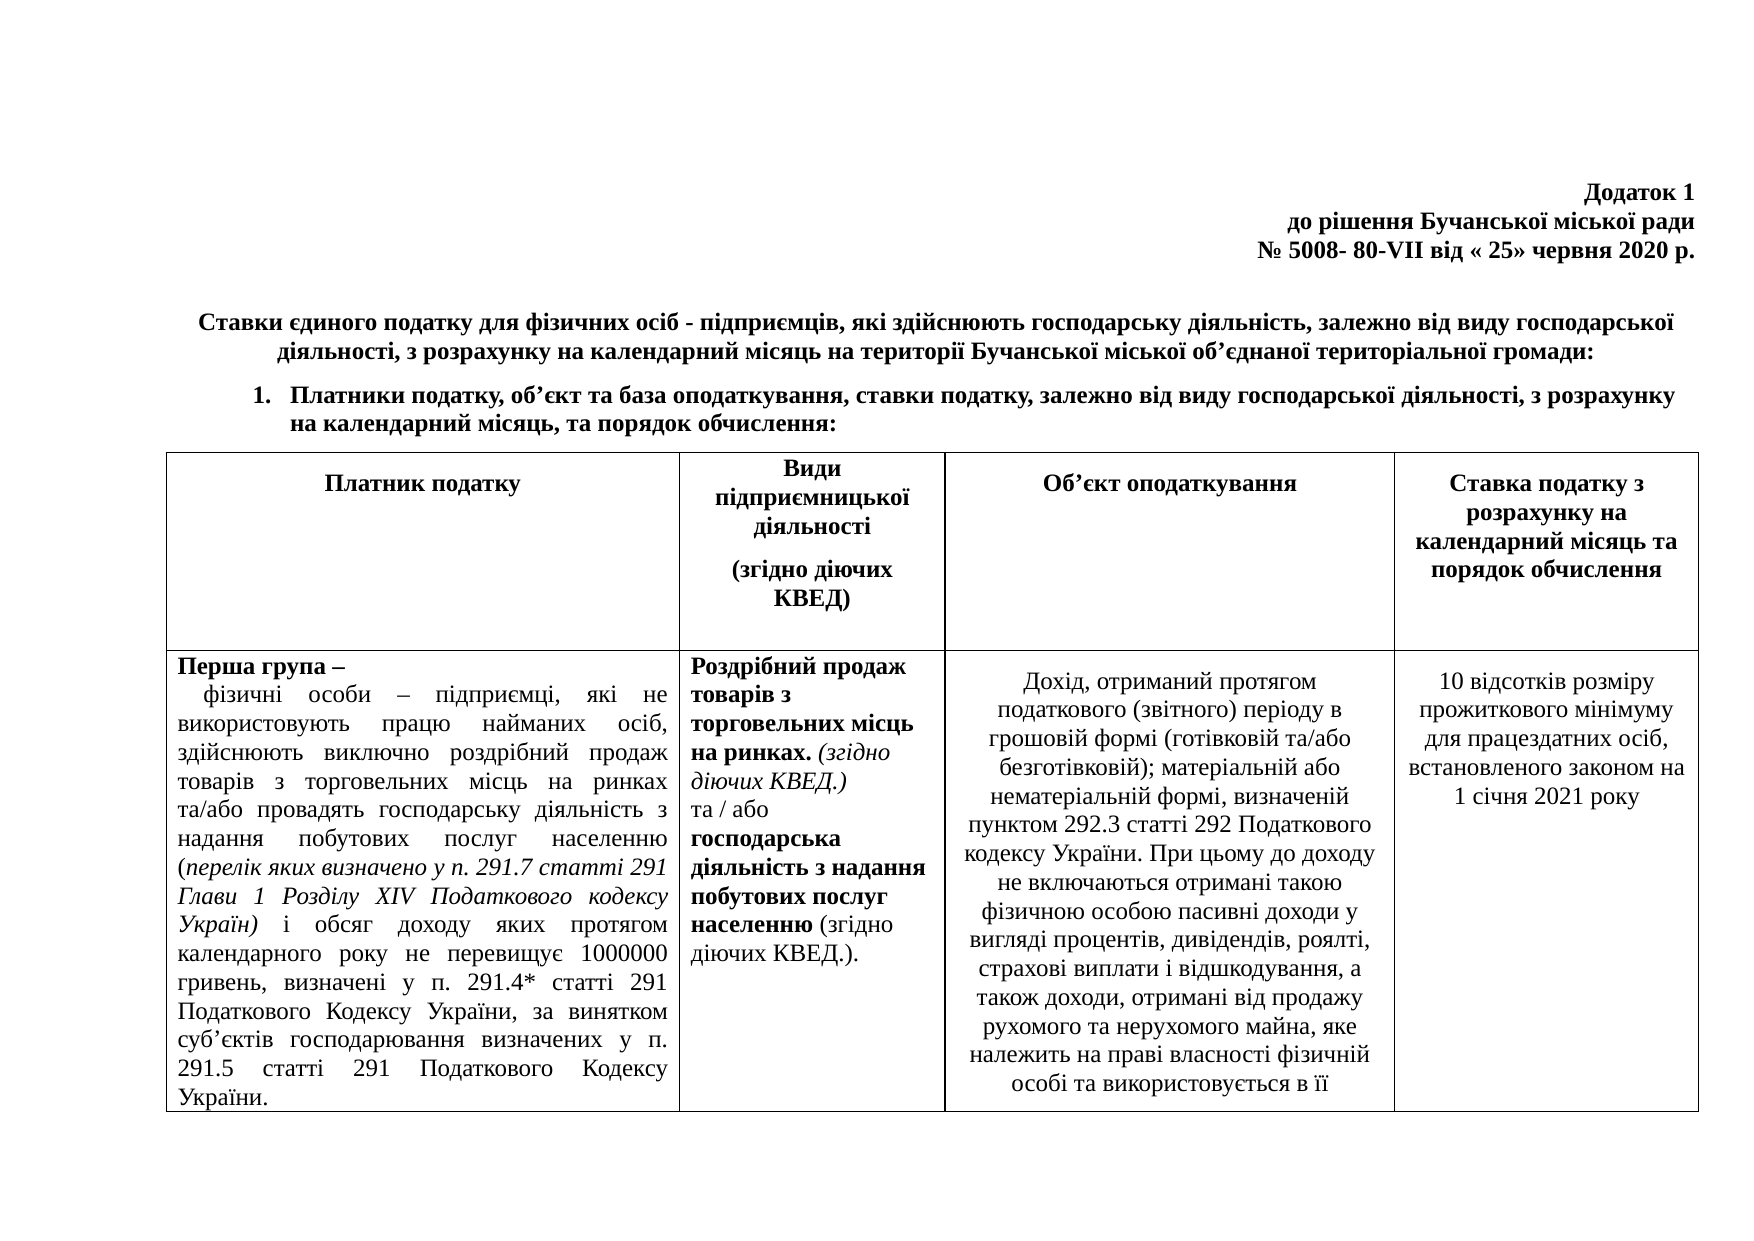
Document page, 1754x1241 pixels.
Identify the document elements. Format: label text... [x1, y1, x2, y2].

list Платники податку, об’єкт та база оподаткування, ставки податку, залежно від виду господарської діяльності, з розрахунку на календарний місяць, та порядок обчислення: [252, 380, 1695, 437]
text до рішення Бучанської міської ради [650, 206, 1695, 235]
text Ставки єдиного податку для фізичних осіб - підприємців, які здійснюють господарську діяльність, залежно від виду господарської діяльності, з розрахунку на календарний місяць на території Бучанської міської об’єднаної територіальної громади: [177, 307, 1695, 365]
table_header Платник податку [167, 453, 679, 650]
table_header Види підприємницької діяльності (згідно діючих КВЕД) [680, 453, 944, 650]
table_cell Перша група – фізичні особи – підприємці, які не використовують працю найманих осіб, здійснюють виключно роздрібний продаж товарів з торговельних місць на ринках та/або провадять господарську діяльність з надання побутових послуг населенню (перелік яких визначено у п. 291.7 статті 291 Глави 1 Розділу XIV Податкового кодексу Україн) і обсяг доходу яких протягом календарного року не перевищує 1000000 гривень, визначені у п. 291.4* статті 291 Податкового Кодексу України, за винятком суб’єктів господарювання визначених у п. 291.5 статті 291 Податкового Кодексу України. [167, 651, 679, 1111]
table_header Об’єкт оподаткування [946, 453, 1394, 650]
table_header Ставка податку з розрахунку на календарний місяць та порядок обчислення [1395, 453, 1698, 650]
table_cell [946, 651, 1394, 1111]
text № 5008- 80-VII від « 25» червня 2020 р. [650, 235, 1695, 263]
table_cell Роздрібний продаж товарів з торговельних місць на ринках. (згідно діючих КВЕД.) та / або господарська діяльність з надання побутових послуг населенню (згідно діючих КВЕД.). [680, 651, 944, 1111]
table_cell 10 відсотків розміру прожиткового мінімуму для працездатних осіб, встановленого законом на 1 січня 2021 року [1395, 651, 1698, 1111]
text Додаток 1 [650, 177, 1695, 206]
